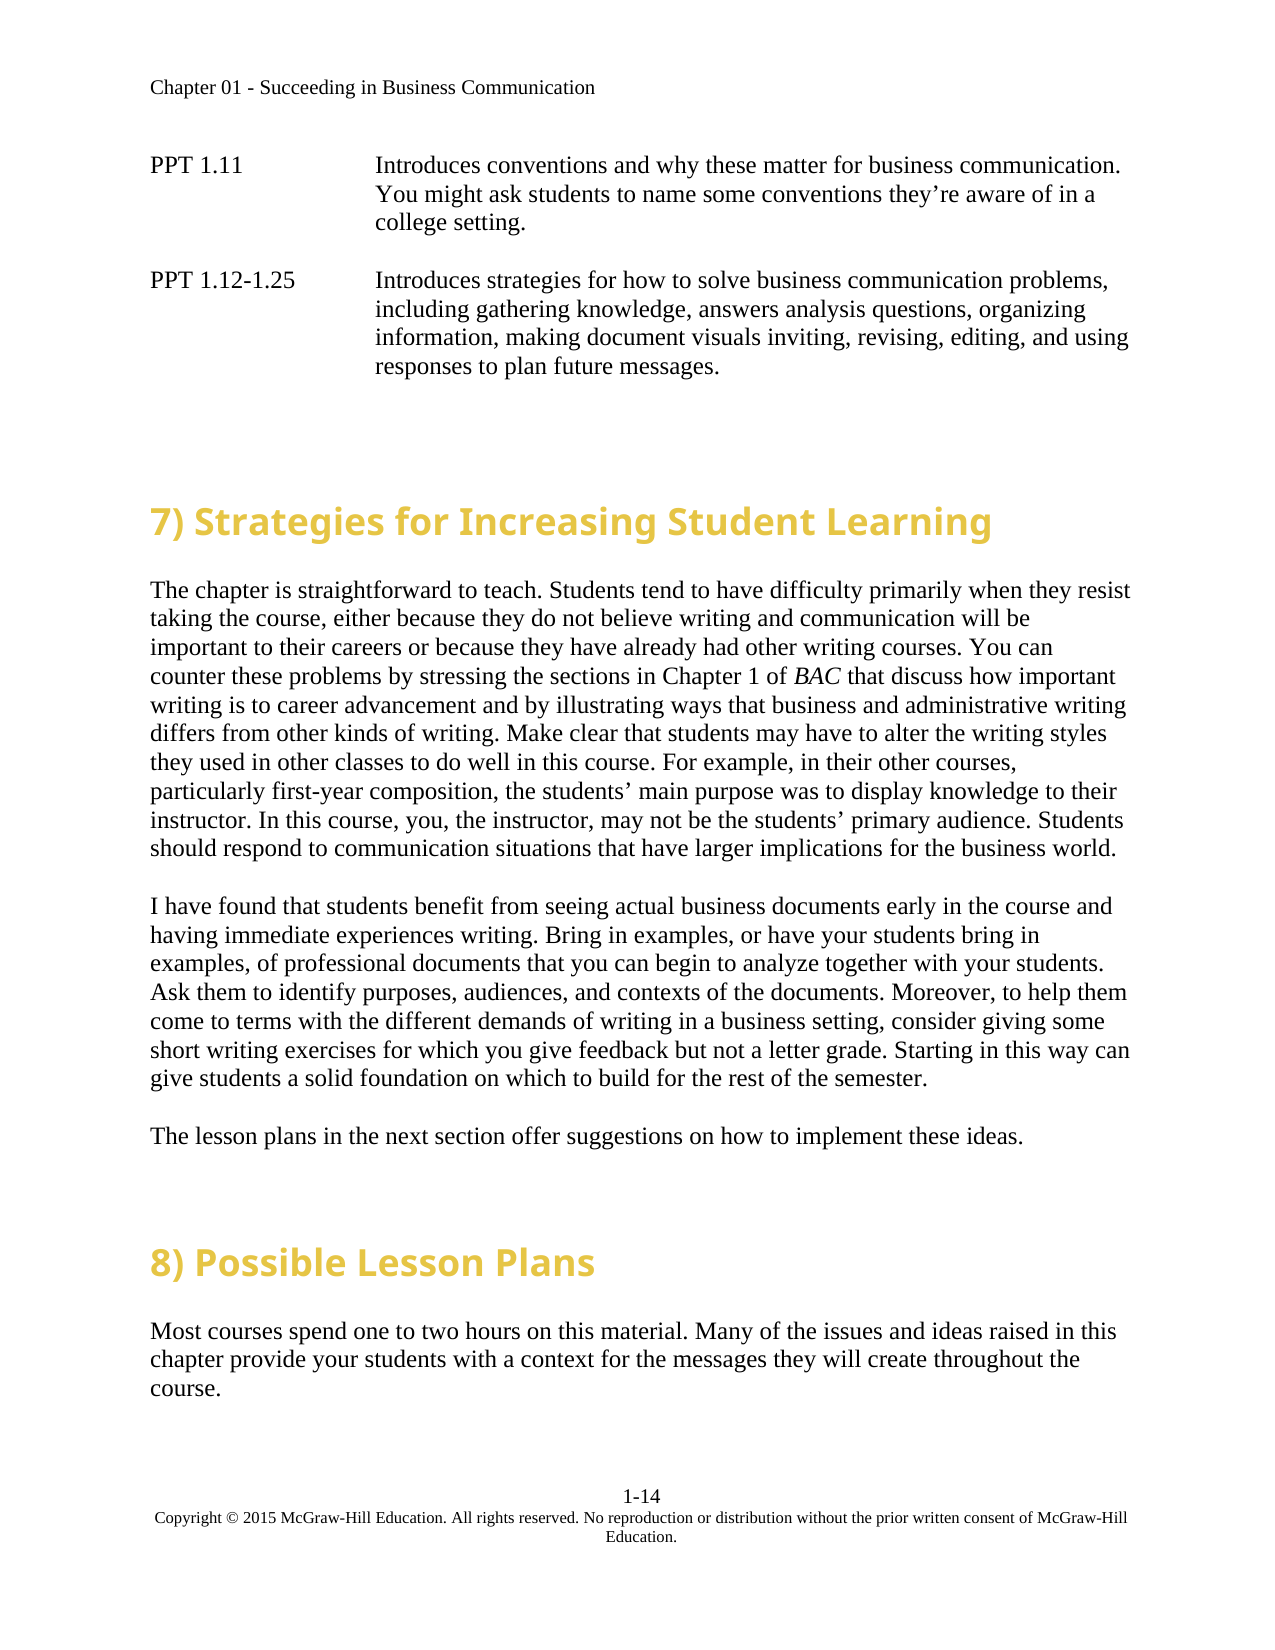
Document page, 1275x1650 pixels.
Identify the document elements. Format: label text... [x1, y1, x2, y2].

text The chapter is straightforward to teach. Students tend to have difficulty primarily when they resist taking the course, either because they do not believe writing and communication will be important to their careers or because they have already had other writing courses. You can counter these problems by stressing the sections in Chapter 1 of BAC that discuss how important writing is to career advancement and by illustrating ways that business and administrative writing differs from other kinds of writing. Make clear that students may have to alter the writing styles they used in other classes to do well in this course. For example, in their other courses, particularly first-year composition, the students’ main purpose was to display knowledge to their instructor. In this course, you, the instructor, may not be the students’ primary audience. Students should respond to communication situations that have larger implications for the business world. [150, 575, 1132, 862]
text PPT 1.12-1.25 Introduces strategies for how to solve business communication problems, including gathering knowledge, answers analysis questions, organizing information, making document visuals inviting, revising, editing, and using responses to plan future messages. [150, 265, 1132, 380]
text I have found that students benefit from seeing actual business documents early in the course and having immediate experiences writing. Bring in examples, or have your students bring in examples, of professional documents that you can begin to analyze together with your students. Ask them to identify purposes, audiences, and contexts of the documents. Moreover, to help them come to terms with the different demands of writing in a business setting, consider giving some short writing exercises for which you give feedback but not a letter grade. Starting in this way can give students a solid foundation on which to build for the rest of the semester. [150, 891, 1132, 1092]
text The lesson plans in the next section offer suggestions on how to implement these ideas. [150, 1121, 1132, 1150]
text PPT 1.11 Introduces conventions and why these matter for business communication. You might ask students to name some conventions they’re aware of in a college setting. [150, 150, 1132, 236]
subtitle 7) Strategies for Increasing Student Learning [150, 495, 1132, 546]
text Most courses spend one to two hours on this material. Many of the issues and ideas raised in this chapter provide your students with a context for the messages they will create throughout the course. [150, 1316, 1132, 1402]
subtitle 8) Possible Lesson Plans [150, 1236, 1132, 1287]
